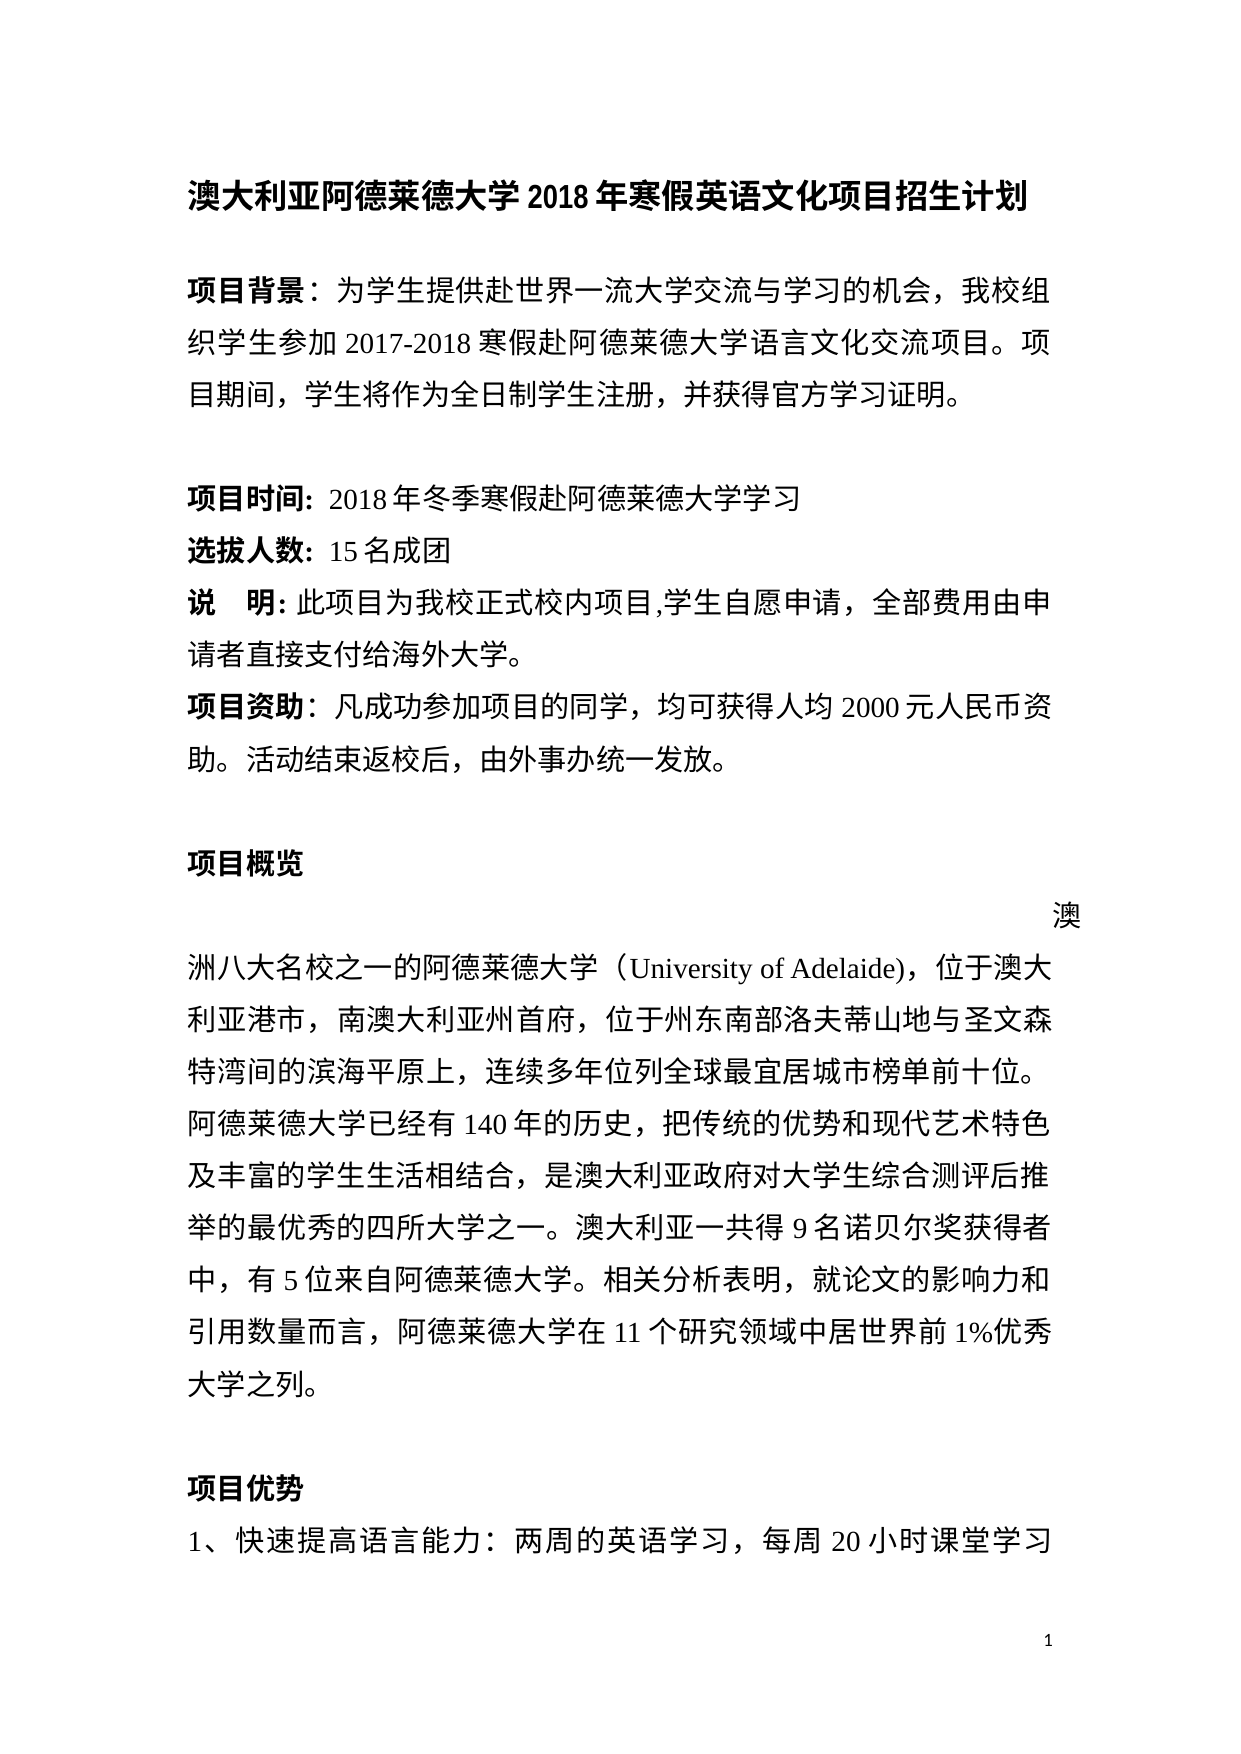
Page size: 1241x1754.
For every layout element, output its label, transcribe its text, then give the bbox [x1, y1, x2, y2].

text 项目资助：凡成功参加项目的同学，均可获得人均2000元人民币资助。活动结束返校后，由外事办统一发放。 [187, 676, 1053, 780]
text 项目概览 [187, 832, 1053, 884]
list 澳大利亚阿德莱德大学2018年寒假英语文化项目招生计划 [187, 162, 1053, 227]
text 澳洲八大名校之一的阿德莱德大学（University of Adelaide)，位于澳大利亚港市，南澳大利亚州首府，位于州东南部洛夫蒂山地与圣文森特湾间的滨海平原上，连续多年位列全球最宜居城市榜单前十位。阿德莱德大学已经有140年的历史，把传统的优势和现代艺术特色及丰富的学生生活相结合，是澳大利亚政府对大学生综合测评后推举的最优秀的四所大学之一。澳大利亚一共得9名诺贝尔奖获得者中，有5位来自阿德莱德大学。相关分析表明，就论文的影响力和引用数量而言，阿德莱德大学在11个研究领域中居世界前1%优秀大学之列。 [187, 884, 1053, 1405]
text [187, 1509, 1053, 1562]
text 项目优势 [187, 1457, 1053, 1509]
text 选拔人数: 15名成团 [187, 520, 1053, 572]
list 项目背景：为学生提供赴世界一流大学交流与学习的机会，我校组织学生参加2017-2018寒假赴阿德莱德大学语言文化交流项目。项目期间，学生将作为全日制学生注册，并获得官方学习证明。 [187, 259, 1053, 416]
text 说 明: 此项目为我校正式校内项目,学生自愿申请，全部费用由申请者直接支付给海外大学。 [187, 572, 1053, 676]
text 项目时间: 2018年冬季寒假赴阿德莱德大学学习 [187, 468, 1053, 520]
